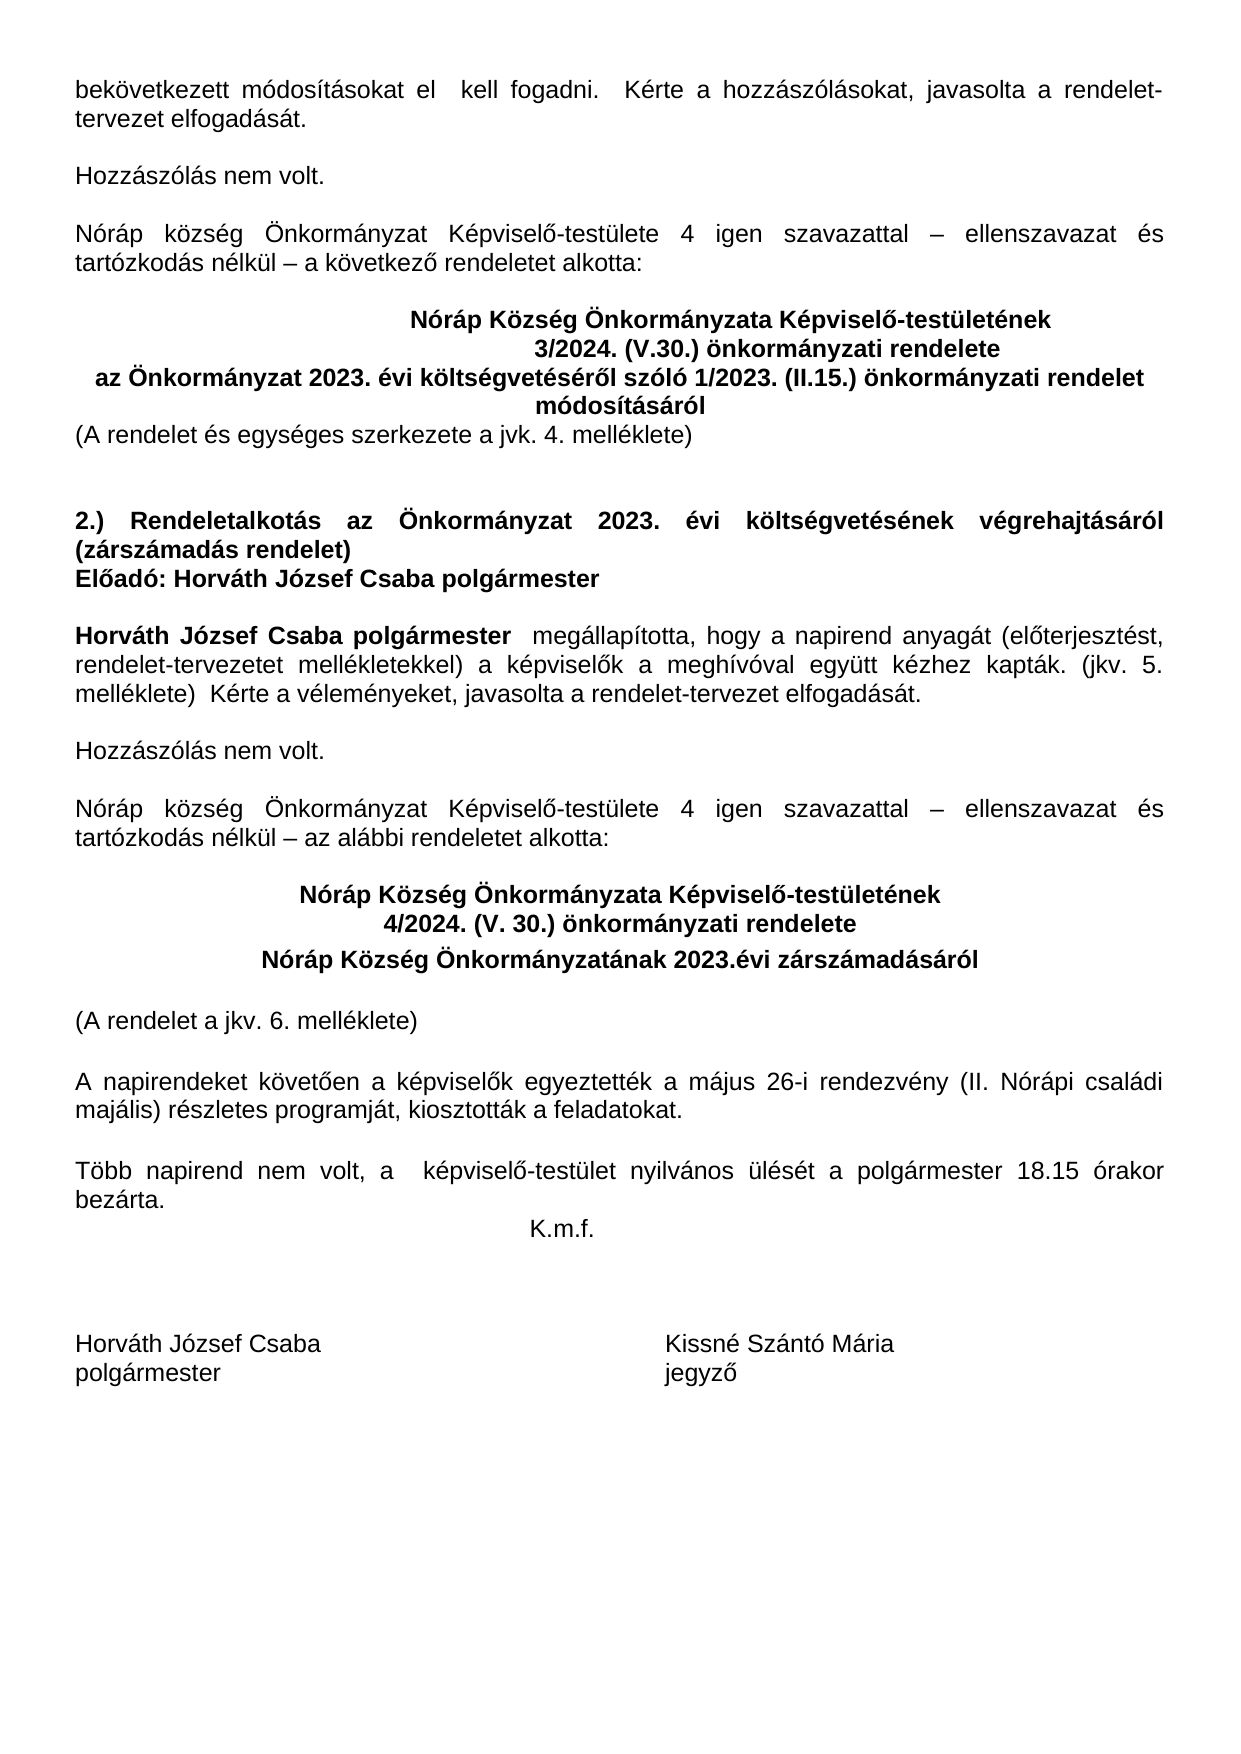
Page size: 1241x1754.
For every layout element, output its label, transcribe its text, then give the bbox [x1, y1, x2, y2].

text Nóráp Község Önkormányzata Képviselő-testületének [75, 880, 1165, 909]
text 4/2024. (V. 30.) önkormányzati rendelete [75, 909, 1165, 937]
text polgármester jegyző [75, 1357, 1165, 1386]
text A napirendeket követően a képviselők egyeztették a május 26-i rendezvény (II. Nórápi családi majális) részletes programját, kiosztották a feladatokat. [75, 1067, 1165, 1124]
text (A rendelet a jkv. 6. melléklete) [75, 1006, 1165, 1034]
text Horváth József Csaba polgármester megállapította, hogy a napirend anyagát (előterjesztést, rendelet-tervezetet mellékletekkel) a képviselők a meghívóval együtt kézhez kapták. (jkv. 5. melléklete) Kérte a véleményeket, javasolta a rendelet-tervezet elfogadását. [75, 621, 1165, 707]
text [75, 75, 1165, 132]
text K.m.f. [75, 1214, 1165, 1242]
text (A rendelet és egységes szerkezete a jvk. 4. melléklete) [75, 420, 1165, 449]
text Nóráp község Önkormányzat Képviselő-testülete 4 igen szavazattal – ellenszavazat és tartózkodás nélkül – a következő rendeletet alkotta: [75, 219, 1165, 276]
text Horváth József Csaba Kissné Szántó Mária [75, 1329, 1165, 1357]
text Hozzászólás nem volt. [75, 736, 1165, 765]
text Több napirend nem volt, a képviselő-testület nyilvános ülését a polgármester 18.15 órakor bezárta. [75, 1156, 1165, 1214]
text az Önkormányzat 2023. évi költségvetéséről szóló 1/2023. (II.15.) önkormányzati rendelet módosításáról [75, 362, 1165, 420]
text 3/2024. (V.30.) önkormányzati rendelete [75, 334, 1165, 362]
text Nóráp község Önkormányzat Képviselő-testülete 4 igen szavazattal – ellenszavazat és tartózkodás nélkül – az alábbi rendeletet alkotta: [75, 794, 1165, 851]
text Előadó: Horváth József Csaba polgármester [75, 564, 1165, 592]
text Nóráp Község Önkormányzata Képviselő-testületének [75, 305, 1165, 334]
text Hozzászólás nem volt. [75, 161, 1165, 190]
text 2.) Rendeletalkotás az Önkormányzat 2023. évi költségvetésének végrehajtásáról (zárszámadás rendelet) [75, 506, 1165, 564]
text Nóráp Község Önkormányzatának 2023.évi zárszámadásáról [75, 945, 1165, 973]
